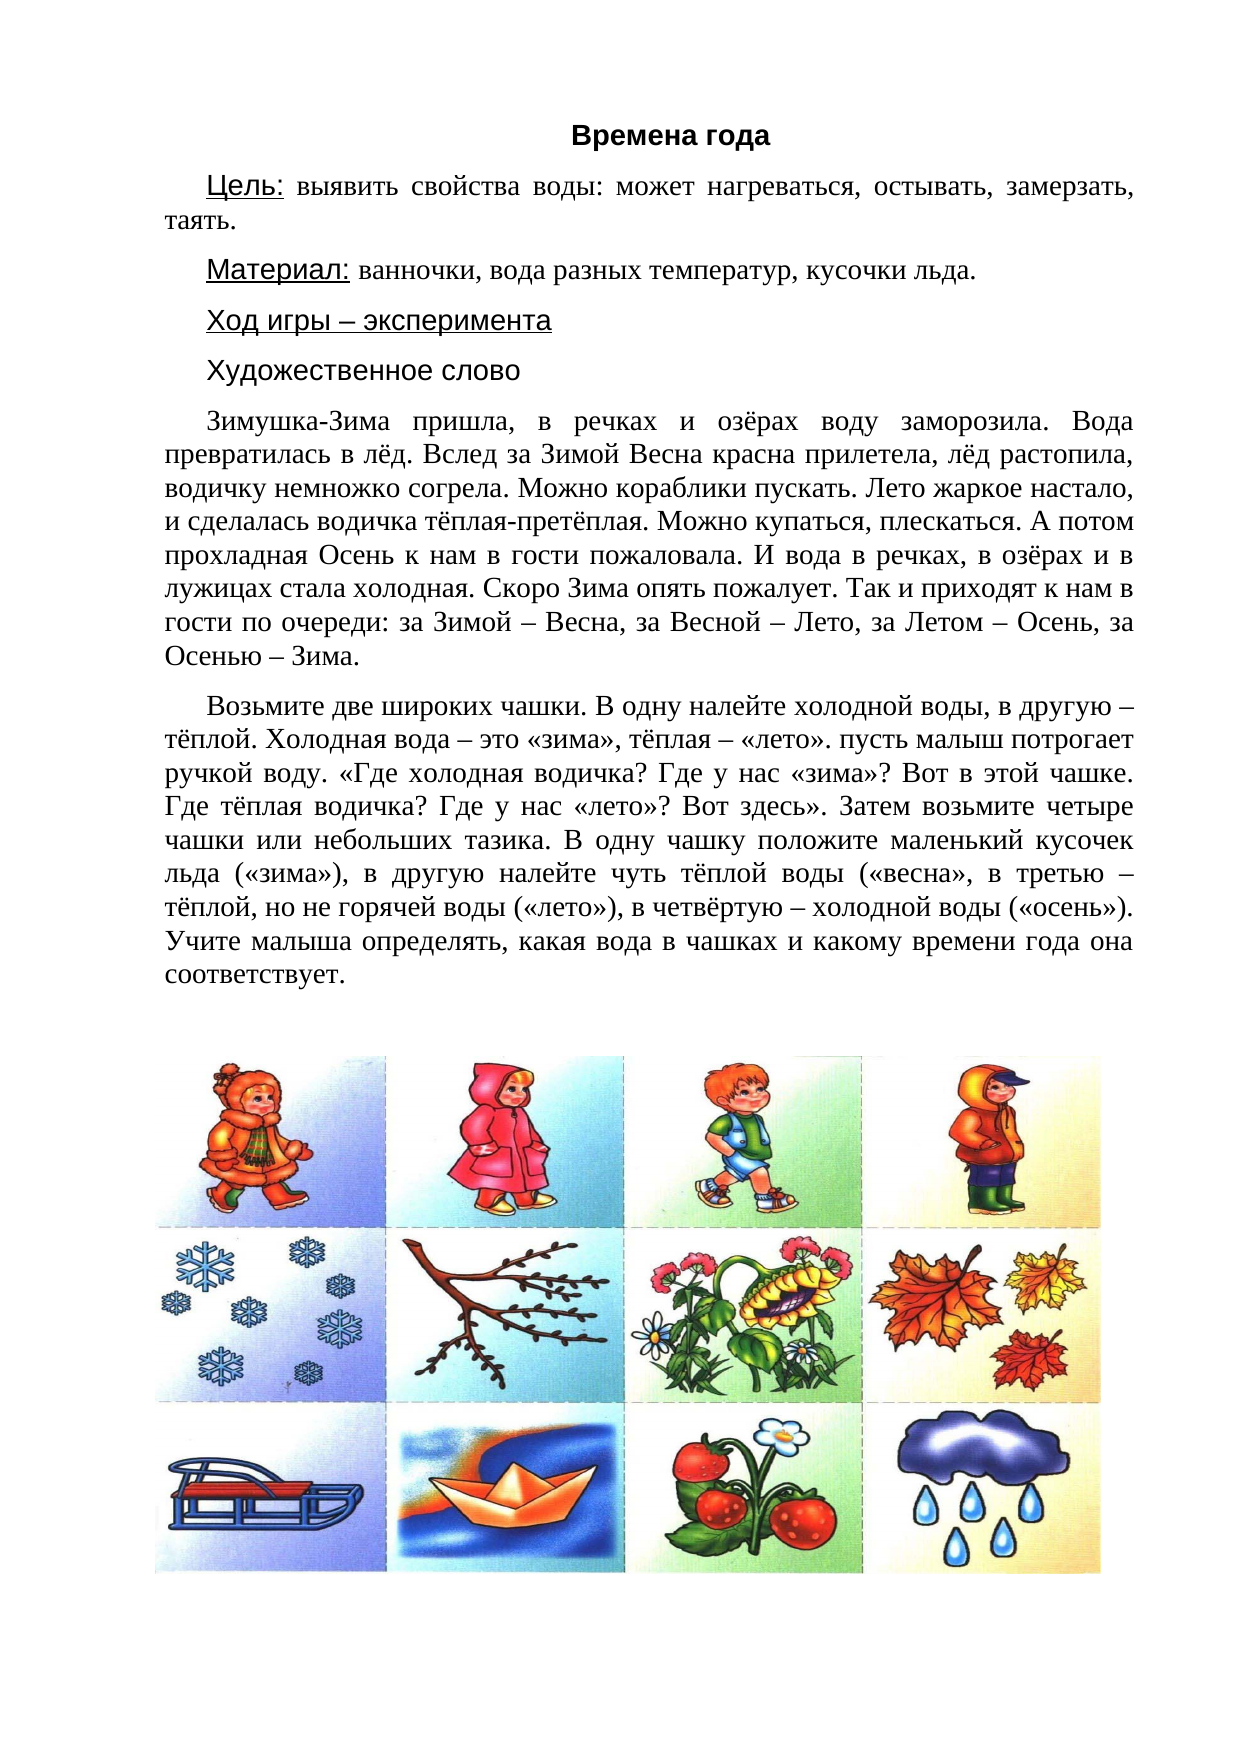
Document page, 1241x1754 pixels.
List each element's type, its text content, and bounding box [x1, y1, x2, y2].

text Материал: ванночки, вода разных температур, кусочки льда. [164, 252, 1135, 286]
text Художественное слово [164, 353, 1135, 386]
picture [155, 1056, 1101, 1574]
text Времена года [164, 118, 1135, 152]
text Возьмите две широких чашки. В одну налейте холодной воды, в другую – тёплой. Холодная вода – это «зима», тёплая – «лето». пусть малыш потрогает ручкой воду. «Где холодная водичка? Где у нас «зима»? Вот в этой чашке. Где тёплая водичка? Где у нас «лето»? Вот здесь». Затем возьмите четыре чашки или небольших тазика. В одну чашку положите маленький кусочек льда («зима»), в другую налейте чуть тёплой воды («весна», в третью – тёплой, но не горячей воды («лето»), в четвёртую – холодной воды («осень»). Учите малыша определять, какая вода в чашках и какому времени года она соответствует. [164, 688, 1135, 990]
text Цель: выявить свойства воды: может нагреваться, остывать, замерзать, таять. [164, 168, 1135, 236]
text Зимушка-Зима пришла, в речках и озёрах воду заморозила. Вода превратилась в лёд. Вслед за Зимой Весна красна прилетела, лёд растопила, водичку немножко согрела. Можно кораблики пускать. Лето жаркое настало, и сделалась водичка тёплая-претёплая. Можно купаться, плескаться. А потом прохладная Осень к нам в гости пожаловала. И вода в речках, в озёрах и в лужицах стала холодная. Скоро Зима опять пожалует. Так и приходят к нам в гости по очереди: за Зимой – Весна, за Весной – Лето, за Летом – Осень, за Осенью – Зима. [164, 403, 1135, 671]
text Ход игры – эксперимента [164, 302, 1135, 336]
